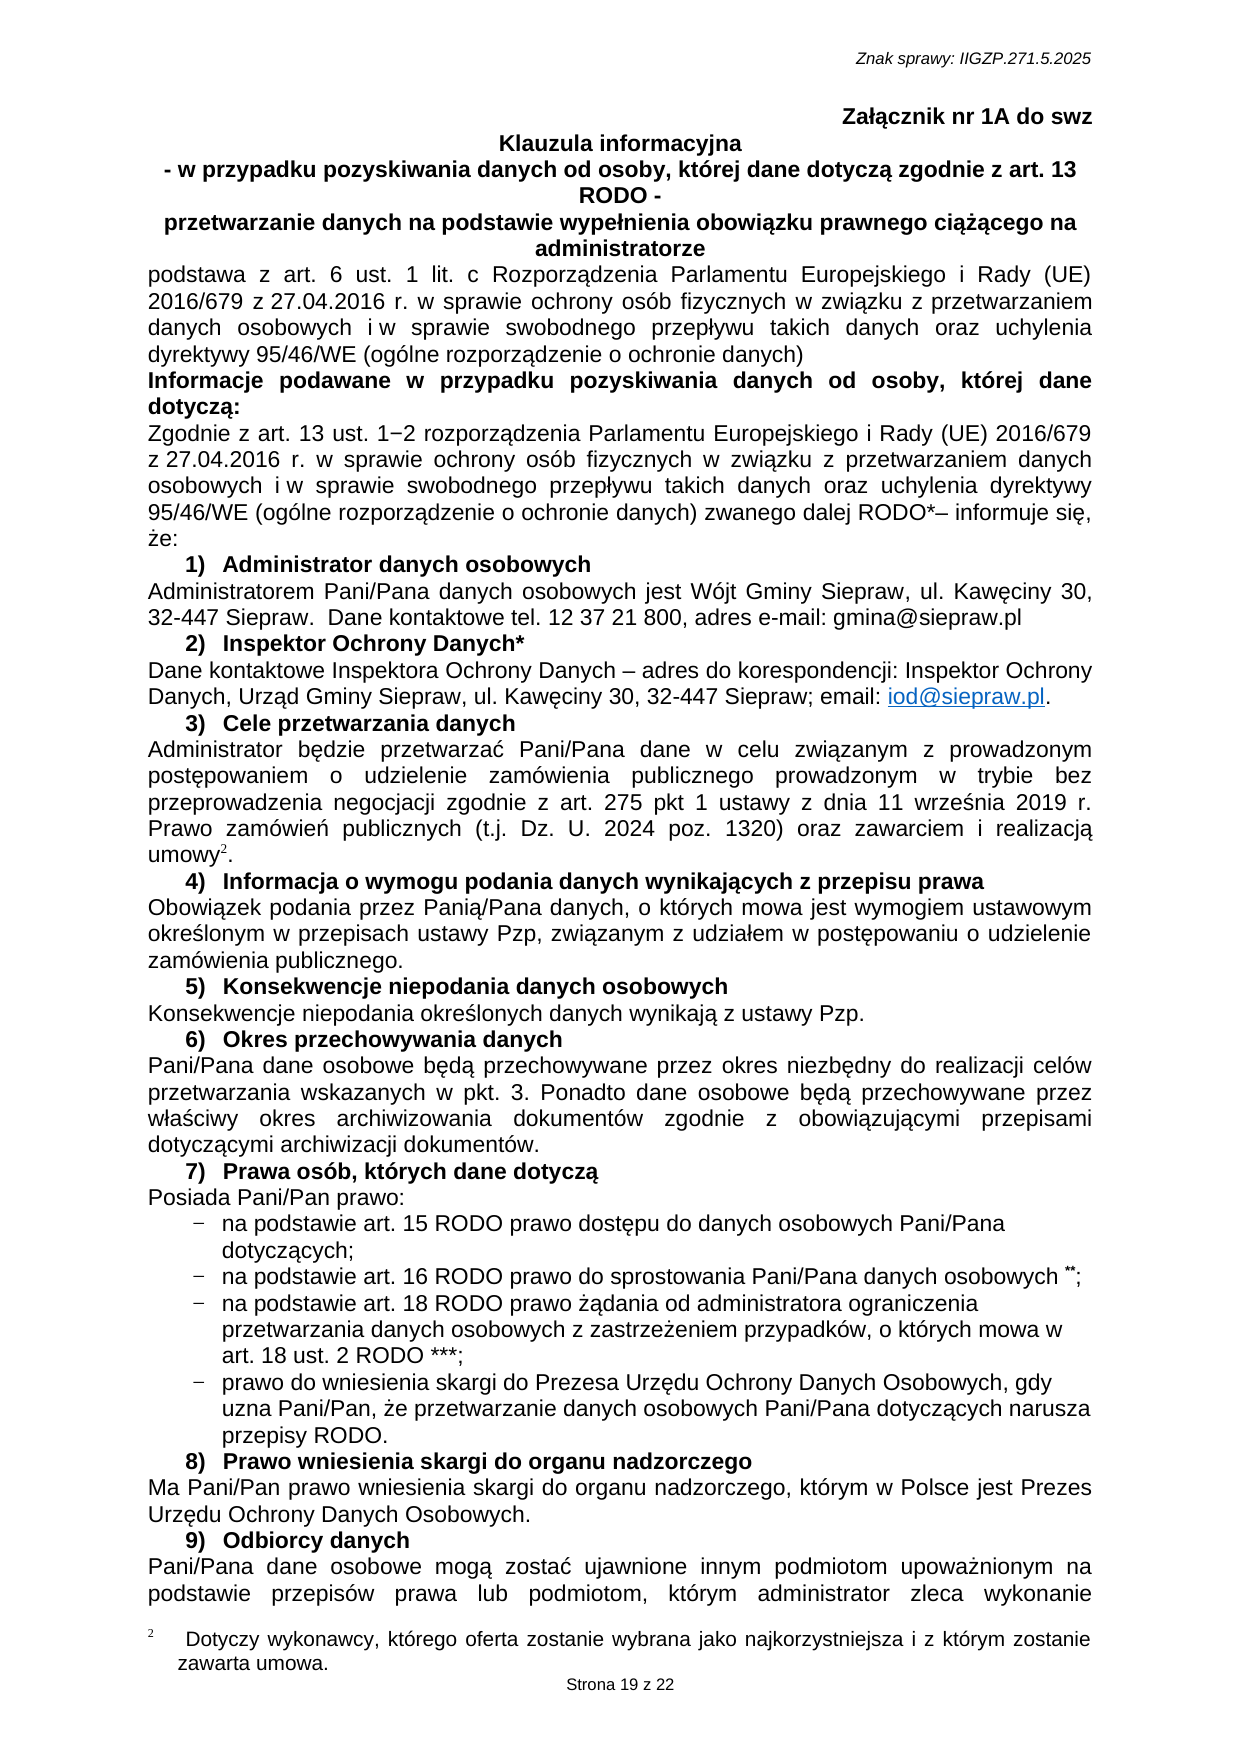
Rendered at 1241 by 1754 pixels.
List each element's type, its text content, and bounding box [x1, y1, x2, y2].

text Zgodnie z art. 13 ust. 1−2 rozporządzenia Parlamentu Europejskiego i Rady (UE) 2016/679 z 27.04.2016 r. w sprawie ochrony osób fizycznych w związku z przetwarzaniem danych osobowych i w sprawie swobodnego przepływu takich danych oraz uchylenia dyrektywy 95/46/WE (ogólne rozporządzenie o ochronie danych) zwanego dalej RODO*– informuje się, że: [148, 419, 1092, 551]
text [148, 1553, 1092, 1606]
text Konsekwencje niepodania określonych danych wynikają z ustawy Pzp. [148, 999, 1092, 1026]
text Dane kontaktowe Inspektora Ochrony Danych – adres do korespondencji: Inspektor Ochrony Danych, Urząd Gminy Siepraw, ul. Kawęciny 30, 32-447 Siepraw; email: iod@siepraw.pl. [148, 657, 1092, 709]
text Administratorem Pani/Pana danych osobowych jest Wójt Gminy Siepraw, ul. Kawęciny 30, 32-447 Siepraw. Dane kontaktowe tel. 12 37 21 800, adres e-mail: gmina@siepraw.pl [148, 578, 1092, 630]
text - w przypadku pozyskiwania danych od osoby, której dane dotyczą zgodnie z art. 13 RODO - [148, 156, 1092, 209]
text podstawa z art. 6 ust. 1 lit. c Rozporządzenia Parlamentu Europejskiego i Rady (UE) 2016/679 z 27.04.2016 r. w sprawie ochrony osób fizycznych w związku z przetwarzaniem danych osobowych i w sprawie swobodnego przepływu takich danych oraz uchylenia dyrektywy 95/46/WE (ogólne rozporządzenie o ochronie danych) [148, 261, 1092, 367]
list na podstawie art. 18 RODO prawo żądania od administratora ograniczenia przetwarzania danych osobowych z zastrzeżeniem przypadków, o których mowa w art. 18 ust. 2 RODO ***; [192, 1289, 1092, 1369]
list Cele przetwarzania danych [185, 709, 1092, 736]
list Prawo wniesienia skargi do organu nadzorczego [185, 1448, 1092, 1474]
text Posiada Pani/Pan prawo: [148, 1184, 1092, 1210]
list Administrator danych osobowych [185, 551, 1092, 578]
text przetwarzanie danych na podstawie wypełnienia obowiązku prawnego ciążącego na administratorze [148, 209, 1092, 261]
text Informacje podawane w przypadku pozyskiwania danych od osoby, której dane dotyczą: [148, 367, 1092, 419]
list na podstawie art. 15 RODO prawo dostępu do danych osobowych Pani/Pana dotyczących; [192, 1210, 1092, 1263]
text Załącznik nr 1A do swz [148, 103, 1092, 130]
text Administrator będzie przetwarzać Pani/Pana dane w celu związanym z prowadzonym postępowaniem o udzielenie zamówienia publicznego prowadzonym w trybie bez przeprowadzenia negocjacji zgodnie z art. 275 pkt 1 ustawy z dnia 11 września 2019 r. Prawo zamówień publicznych (t.j. Dz. U. 2024 poz. 1320) oraz zawarciem i realizacją umowy. [148, 736, 1092, 868]
text Obowiązek podania przez Panią/Pana danych, o których mowa jest wymogiem ustawowym określonym w przepisach ustawy Pzp, związanym z udziałem w postępowaniu o udzielenie zamówienia publicznego. [148, 894, 1092, 973]
text Klauzula informacyjna [148, 130, 1092, 156]
text Ma Pani/Pan prawo wniesienia skargi do organu nadzorczego, którym w Polsce jest Prezes Urzędu Ochrony Danych Osobowych. [148, 1474, 1092, 1527]
list Odbiorcy danych [185, 1527, 1092, 1553]
list prawo do wniesienia skargi do Prezesa Urzędu Ochrony Danych Osobowych, gdy uzna Pani/Pan, że przetwarzanie danych osobowych Pani/Pana dotyczących narusza przepisy RODO. [192, 1369, 1092, 1448]
text Pani/Pana dane osobowe będą przechowywane przez okres niezbędny do realizacji celów przetwarzania wskazanych w pkt. 3. Ponadto dane osobowe będą przechowywane przez właściwy okres archiwizowania dokumentów zgodnie z obowiązującymi przepisami dotyczącymi archiwizacji dokumentów. [148, 1052, 1092, 1158]
list Informacja o wymogu podania danych wynikających z przepisu prawa [185, 868, 1092, 894]
list Inspektor Ochrony Danych* [185, 630, 1092, 657]
list na podstawie art. 16 RODO prawo do sprostowania Pani/Pana danych osobowych **; [192, 1263, 1092, 1289]
list Konsekwencje niepodania danych osobowych [185, 973, 1092, 999]
list Prawa osób, których dane dotyczą [185, 1158, 1092, 1184]
list Okres przechowywania danych [185, 1026, 1092, 1052]
